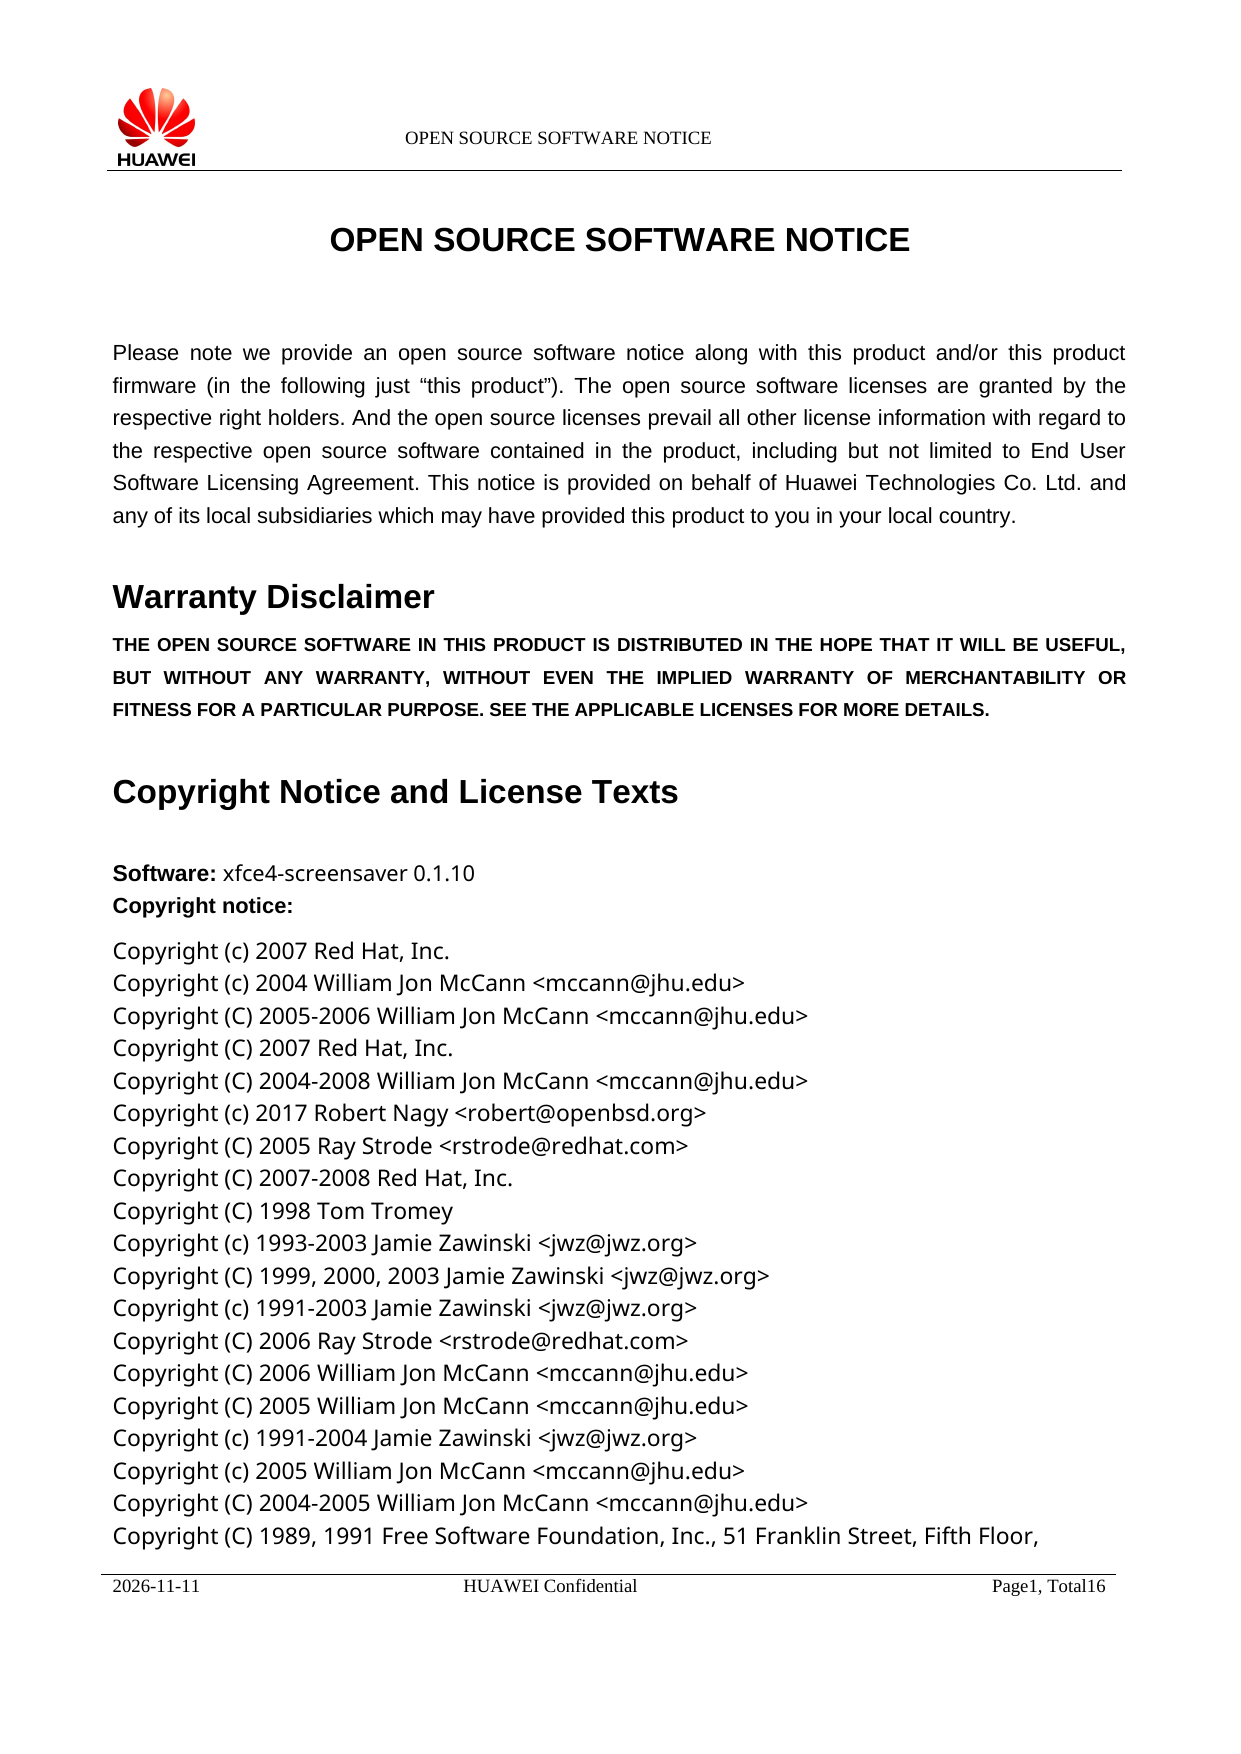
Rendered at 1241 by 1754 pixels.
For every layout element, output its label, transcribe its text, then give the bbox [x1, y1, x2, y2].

text Copyright Notice and License Texts [112, 759, 1128, 824]
text Warranty Disclaimer [112, 564, 1128, 629]
title Software: xfce4-screensaver 0.1.10 [112, 856, 1128, 889]
text Please note we provide an open source software notice along with this product and/or this product firmware (in the following just “this product”). The open source software licenses are granted by the respective right holders. And the open source licenses prevail all other license information with regard to the respective open source software contained in the product, including but not limited to End User Software Licensing Agreement. This notice is provided on behalf of Huawei Technologies Co. Ltd. and any of its local subsidiaries which may have provided this product to you in your local country. [112, 336, 1128, 531]
text OPEN SOURCE SOFTWARE NOTICE [112, 206, 1128, 271]
text The open source software in this product is distributed in the hope that it will be useful, but WITHOUT ANY WARRANTY, without even the implied warranty of MERCHANTABILITY or FITNESS FOR A PARTICULAR PURPOSE. See the applicable licenses for more details. [112, 629, 1128, 726]
text Copyright notice: [112, 889, 1128, 921]
picture [118, 88, 195, 166]
